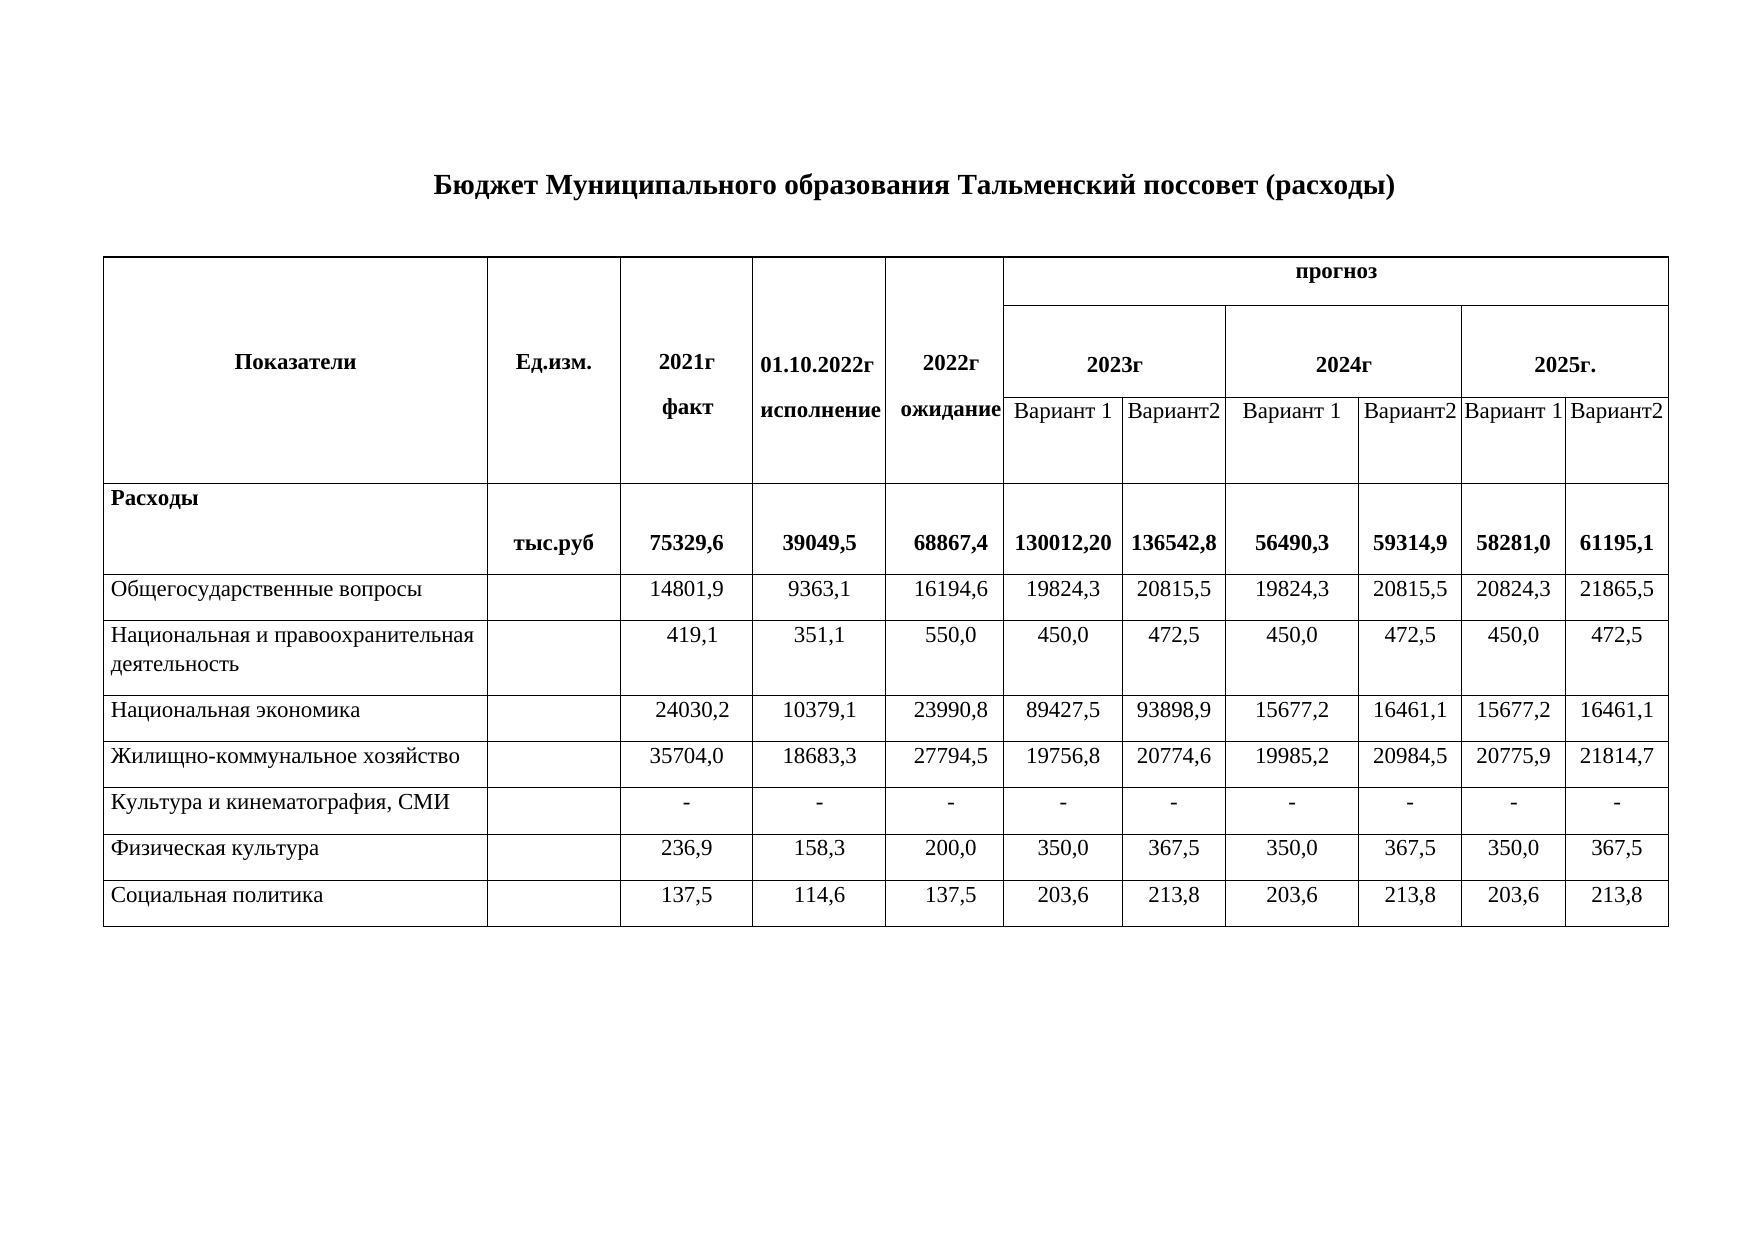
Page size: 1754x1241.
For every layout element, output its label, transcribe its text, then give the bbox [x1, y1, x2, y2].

table_cell - [1462, 788, 1565, 833]
table_cell Жилищно-коммунальное хозяйство [104, 742, 487, 787]
table_cell - [1123, 788, 1225, 833]
table_cell 213,8 [1359, 881, 1461, 926]
table_cell 137,5 [621, 881, 752, 926]
table_cell 27794,5 [886, 742, 1003, 787]
table_cell - [621, 788, 752, 833]
table_cell 39049,5 [753, 484, 885, 574]
table_cell 75329,6 [621, 484, 752, 574]
table_cell Культура и кинематография, СМИ [104, 788, 487, 833]
table_cell 450,0 [1226, 621, 1358, 695]
table_header 01.10.2022г исполнение [753, 258, 885, 483]
table_cell 367,5 [1566, 835, 1668, 879]
table_cell 21865,5 [1566, 575, 1668, 620]
table_cell [488, 881, 620, 926]
table_cell Социальная политика [104, 881, 487, 926]
table_cell 203,6 [1004, 881, 1122, 926]
table_cell 203,6 [1226, 881, 1358, 926]
table_cell 472,5 [1566, 621, 1668, 695]
table_cell 350,0 [1462, 835, 1565, 879]
table_cell 14801,9 [621, 575, 752, 620]
table_cell 472,5 [1359, 621, 1461, 695]
table_cell Вариант2 [1359, 398, 1461, 483]
table_cell 472,5 [1123, 621, 1225, 695]
table_cell 351,1 [753, 621, 885, 695]
table_cell 2023г [1004, 306, 1225, 397]
table_cell - [886, 788, 1003, 833]
table_cell 59314,9 [1359, 484, 1461, 574]
table_cell 136542,8 [1123, 484, 1225, 574]
table_cell Общегосударственные вопросы [104, 575, 487, 620]
table_cell [488, 696, 620, 741]
table_cell 16194,6 [886, 575, 1003, 620]
table_cell Вариант 1 [1462, 398, 1565, 483]
table_cell 213,8 [1566, 881, 1668, 926]
table_cell [488, 788, 620, 833]
table_cell 93898,9 [1123, 696, 1225, 741]
table_cell [488, 621, 620, 695]
table_cell 9363,1 [753, 575, 885, 620]
table_cell 19824,3 [1226, 575, 1358, 620]
table_cell 18683,3 [753, 742, 885, 787]
table_cell 10379,1 [753, 696, 885, 741]
table_cell 137,5 [886, 881, 1003, 926]
table_cell 23990,8 [886, 696, 1003, 741]
table_cell Вариант2 [1123, 398, 1225, 483]
text Бюджет Муниципального образования Тальменский поссовет (расходы) [118, 167, 1636, 201]
table_cell 15677,2 [1462, 696, 1565, 741]
table_cell 236,9 [621, 835, 752, 879]
table_cell 24030,2 [621, 696, 752, 741]
table_cell 203,6 [1462, 881, 1565, 926]
table_cell Физическая культура [104, 835, 487, 879]
table_cell 130012,20 [1004, 484, 1122, 574]
table_cell 35704,0 [621, 742, 752, 787]
table_cell 114,6 [753, 881, 885, 926]
table_cell [488, 835, 620, 879]
table_header 2022г ожидание [886, 258, 1003, 483]
table_cell 419,1 [621, 621, 752, 695]
table_cell 367,5 [1123, 835, 1225, 879]
table_cell Вариант 1 [1226, 398, 1358, 483]
table_cell тыс.руб [488, 484, 620, 574]
table_cell 21814,7 [1566, 742, 1668, 787]
table_cell - [1566, 788, 1668, 833]
table_cell Национальная и правоохранительная деятельность [104, 621, 487, 695]
table_cell 20775,9 [1462, 742, 1565, 787]
table_cell 2025г. [1462, 306, 1668, 397]
table_header 2021г факт [621, 258, 752, 483]
table_cell Вариант 1 [1004, 398, 1122, 483]
table_cell Национальная экономика [104, 696, 487, 741]
table_cell 58281,0 [1462, 484, 1565, 574]
table_cell 68867,4 [886, 484, 1003, 574]
table_cell 89427,5 [1004, 696, 1122, 741]
table_cell 450,0 [1004, 621, 1122, 695]
table_cell 19756,8 [1004, 742, 1122, 787]
table_cell Расходы [104, 484, 487, 574]
table_cell 550,0 [886, 621, 1003, 695]
table_cell 15677,2 [1226, 696, 1358, 741]
table_cell Вариант2 [1566, 398, 1668, 483]
table_cell 20815,5 [1123, 575, 1225, 620]
table_cell 56490,3 [1226, 484, 1358, 574]
table_cell 200,0 [886, 835, 1003, 879]
table_cell 20984,5 [1359, 742, 1461, 787]
table_cell 20824,3 [1462, 575, 1565, 620]
table_cell 19824,3 [1004, 575, 1122, 620]
table_cell 19985,2 [1226, 742, 1358, 787]
table_cell 20815,5 [1359, 575, 1461, 620]
table_cell 16461,1 [1566, 696, 1668, 741]
table_cell - [1359, 788, 1461, 833]
table_cell 61195,1 [1566, 484, 1668, 574]
table_cell 158,3 [753, 835, 885, 879]
table_cell - [1004, 788, 1122, 833]
table_cell - [753, 788, 885, 833]
table_cell - [1226, 788, 1358, 833]
table_cell 213,8 [1123, 881, 1225, 926]
table_cell 450,0 [1462, 621, 1565, 695]
table_cell 350,0 [1226, 835, 1358, 879]
table_cell 16461,1 [1359, 696, 1461, 741]
table_cell 367,5 [1359, 835, 1461, 879]
table_header Ед.изм. [488, 258, 620, 483]
table_header Показатели [104, 258, 487, 483]
table_cell [488, 575, 620, 620]
table_cell 2024г [1226, 306, 1461, 397]
table_cell [488, 742, 620, 787]
table_cell 350,0 [1004, 835, 1122, 879]
table_header прогноз [1004, 258, 1668, 305]
table_cell 20774,6 [1123, 742, 1225, 787]
